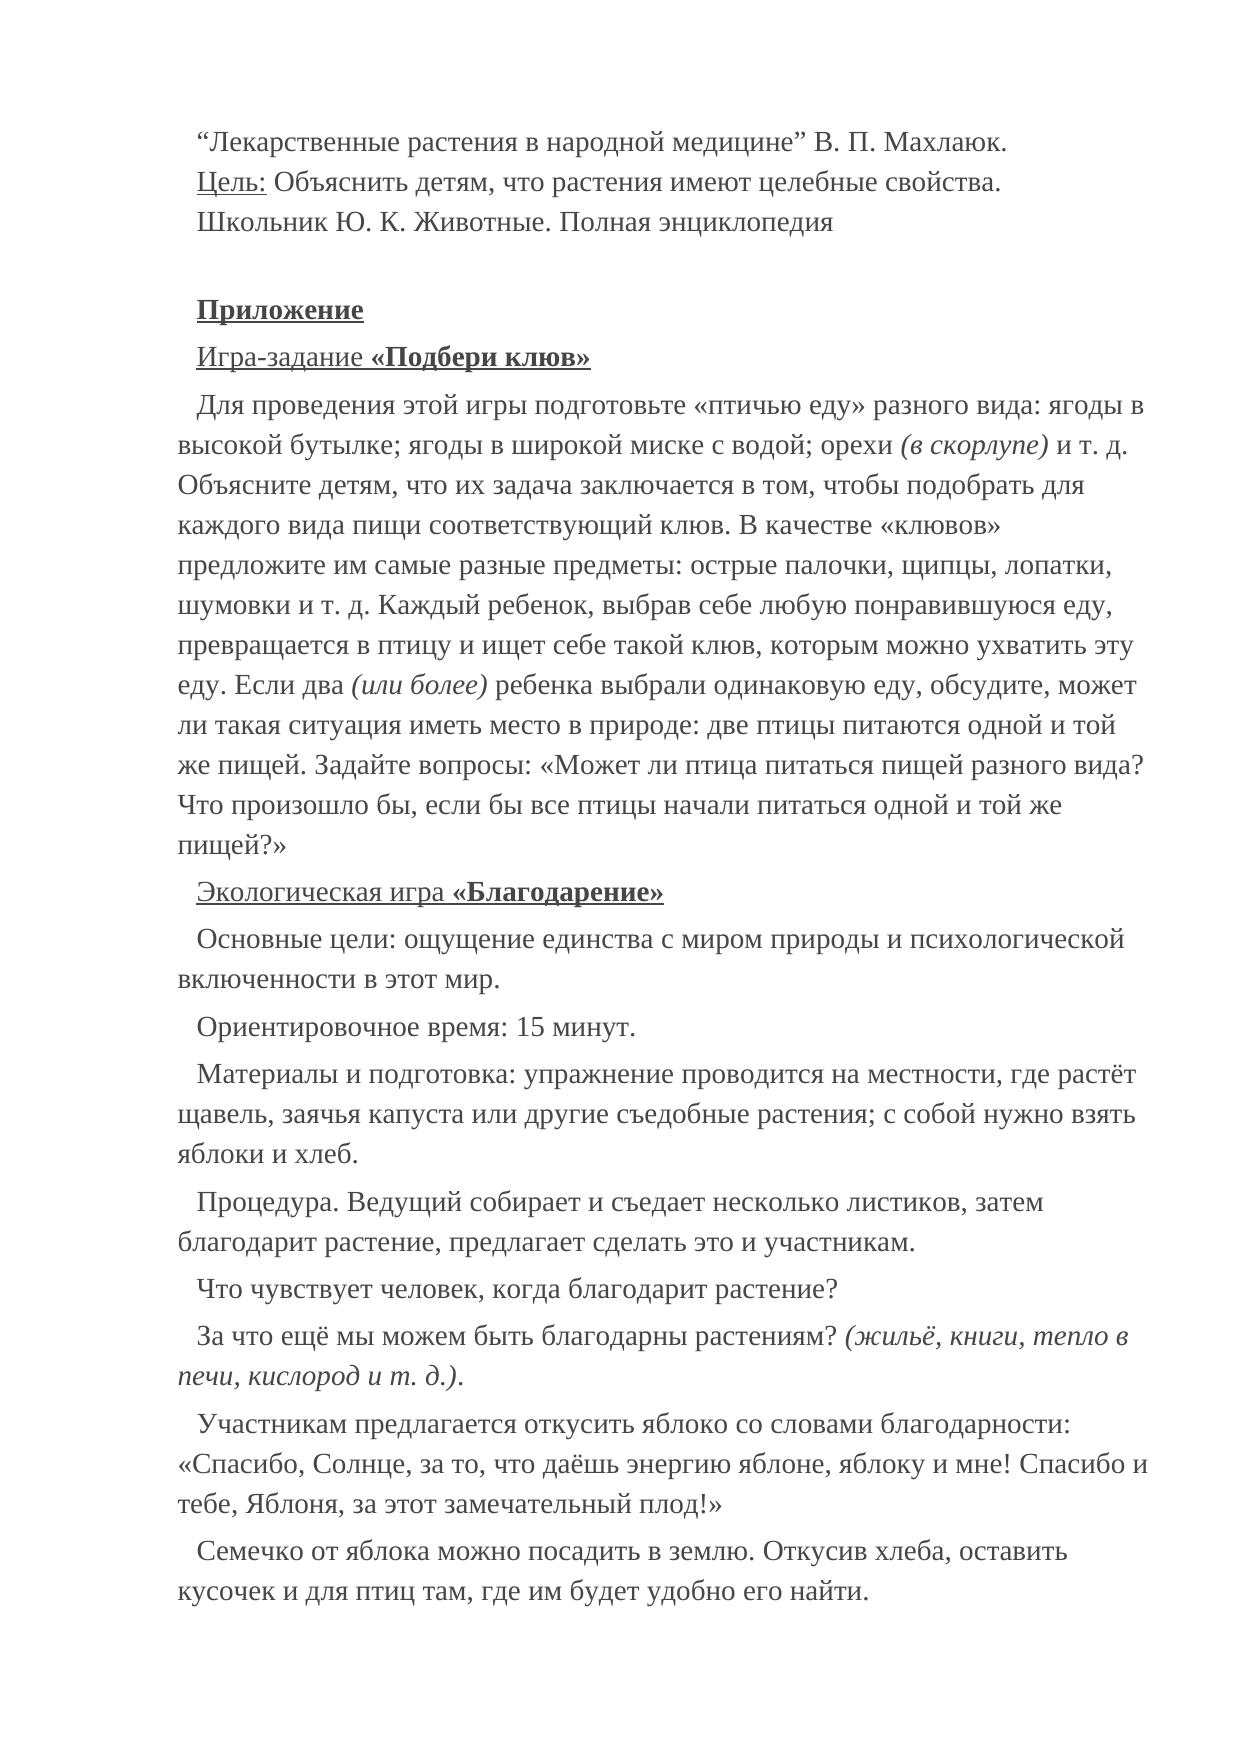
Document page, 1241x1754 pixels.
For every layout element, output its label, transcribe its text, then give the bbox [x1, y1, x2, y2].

text Экологическая игра «Благодарение» [177, 868, 1152, 908]
text Что чувствует человек, когда благодарит растение? [177, 1265, 1152, 1305]
text Процедура. Ведущий собирает и съедает несколько листиков, затем благодарит растение, предлагает сделать это и участникам. [177, 1177, 1152, 1257]
text Ориентировочное время: 15 минут. [177, 1002, 1152, 1042]
text Цель: Объяснить детям, что растения имеют целебные свойства. [177, 158, 1152, 198]
text Приложение [177, 286, 1152, 326]
text “Лекарственные растения в народной медицине” В. П. Махлаюк. [177, 118, 1152, 158]
text Материалы и подготовка: упражнение проводится на местности, где растёт щавель, заячья капуста или другие съедобные растения; с собой нужно взять яблоки и хлеб. [177, 1050, 1152, 1170]
text Школьник Ю. К. Животные. Полная энциклопедия [177, 198, 1152, 238]
text Семечко от яблока можно посадить в землю. Откусив хлеба, оставить кусочек и для птиц там, где им будет удобно его найти. [177, 1527, 1152, 1607]
text Игра-задание «Подбери клюв» [177, 333, 1152, 373]
text Основные цели: ощущение единства с миром природы и психологической включенности в этот мир. [177, 915, 1152, 995]
text За что ещё мы можем быть благодарны растениям? (жильё, книги, тепло в печи, кислород и т. д.). [177, 1312, 1152, 1392]
text Для проведения этой игры подготовьте «птичью еду» разного вида: ягоды в высокой бутылке; ягоды в широкой миске с водой; орехи (в скорлупе) и т. д. Объясните детям, что их задача заключается в том, чтобы подобрать для каждого вида пищи соответствующий клюв. В качестве «клювов» предложите им самые разные предметы: острые палочки, щипцы, лопатки, шумовки и т. д. Каждый ребенок, выбрав себе любую понравившуюся еду, превращается в птицу и ищет себе такой клюв, которым можно ухватить эту еду. Если два (или более) ребенка выбрали одинаковую еду, обсудите, может ли такая ситуация иметь место в природе: две птицы питаются одной и той же пищей. Задайте вопросы: «Может ли птица питаться пищей разного вида? Что произошло бы, если бы все птицы начали питаться одной и той же пищей?» [177, 380, 1152, 860]
text Участникам предлагается откусить яблоко со словами благодарности: «Спасибо, Солнце, за то, что даёшь энергию яблоне, яблоку и мне! Спасибо и тебе, Яблоня, за этот замечательный плод!» [177, 1399, 1152, 1519]
